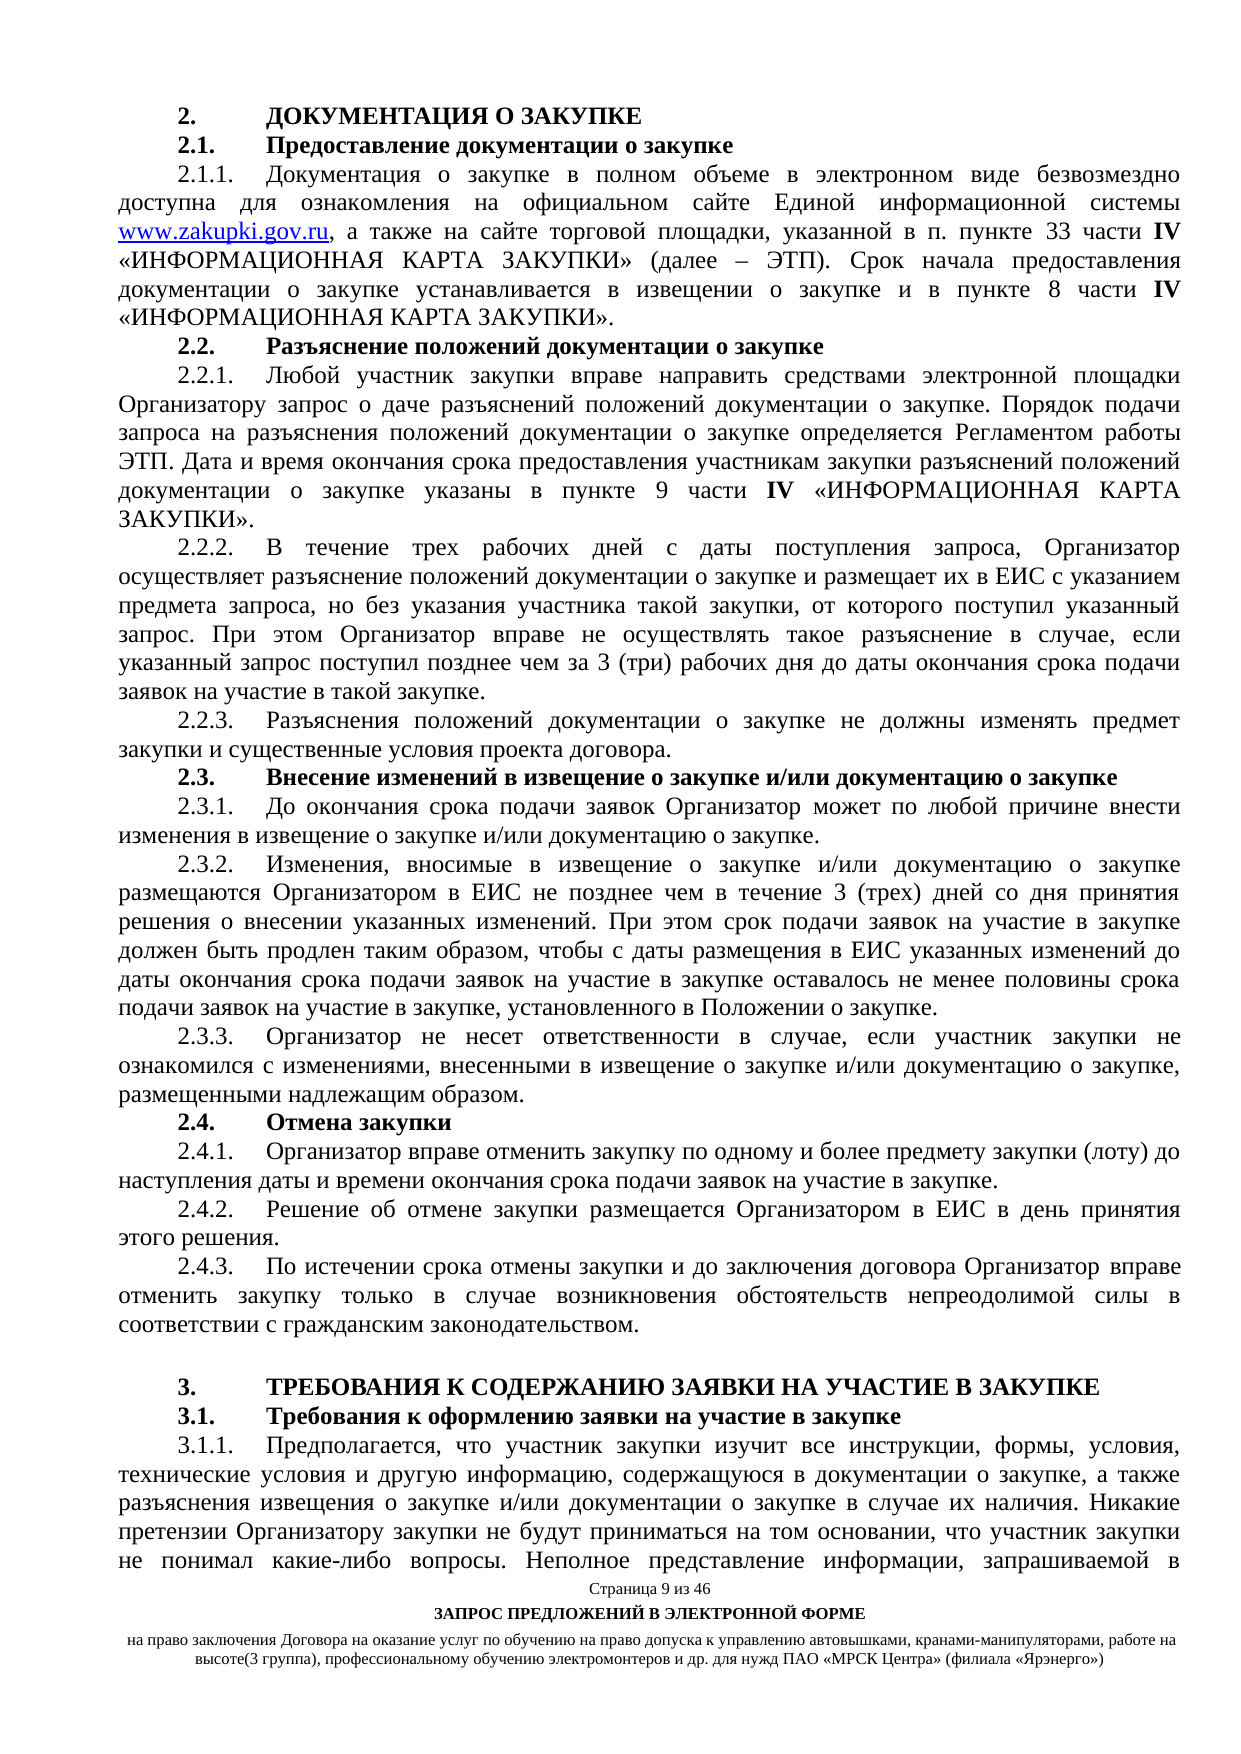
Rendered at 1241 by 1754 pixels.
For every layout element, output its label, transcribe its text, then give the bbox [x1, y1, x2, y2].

subtitle До окончания срока подачи заявок Организатор может по любой причине внести изменения в извещение о закупке и/или документацию о закупке. [118, 791, 1181, 849]
subtitle Разъяснения положений документации о закупке не должны изменять предмет закупки и существенные условия проекта договора. [118, 705, 1181, 762]
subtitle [118, 1430, 1181, 1574]
subtitle Предоставление документации о закупке [118, 130, 1181, 159]
subtitle По истечении срока отмены закупки и до заключения договора Организатор вправе отменить закупку только в случае возникновения обстоятельств непреодолимой силы в соответствии с гражданским законодательством. [118, 1251, 1181, 1337]
subtitle Изменения, вносимые в извещение о закупке и/или документацию о закупке размещаются Организатором в ЕИС не позднее чем в течение 3 (трех) дней со дня принятия решения о внесении указанных изменений. При этом срок подачи заявок на участие в закупке должен быть продлен таким образом, чтобы с даты размещения в ЕИС указанных изменений до даты окончания срока подачи заявок на участие в закупке оставалось не менее половины срока подачи заявок на участие в закупке, установленного в Положении о закупке. [118, 849, 1181, 1021]
subtitle ТРЕБОВАНИЯ К СОДЕРЖАНИЮ ЗАЯВКИ НА УЧАСТИЕ В ЗАКУПКЕ [118, 1372, 1181, 1401]
subtitle ДОКУМЕНТАЦИЯ О ЗАКУПКЕ [118, 101, 1181, 130]
subtitle Любой участник закупки вправе направить средствами электронной площадки Организатору запрос о даче разъяснений положений документации о закупке. Порядок подачи запроса на разъяснения положений документации о закупке определяется Регламентом работы ЭТП. Дата и время окончания срока предоставления участникам закупки разъяснений положений документации о закупке указаны в пункте 9 части IV «ИНФОРМАЦИОННАЯ КАРТА ЗАКУПКИ». [118, 360, 1181, 532]
subtitle Организатор вправе отменить закупку по одному и более предмету закупки (лоту) до наступления даты и времени окончания срока подачи заявок на участие в закупке. [118, 1136, 1181, 1194]
subtitle Решение об отмене закупки размещается Организатором в ЕИС в день принятия этого решения. [118, 1194, 1181, 1251]
subtitle Отмена закупки [118, 1107, 1181, 1136]
subtitle Организатор не несет ответственности в случае, если участник закупки не ознакомился с изменениями, внесенными в извещение о закупке и/или документацию о закупке, размещенными надлежащим образом. [118, 1021, 1181, 1107]
subtitle Разъяснение положений документации о закупке [118, 331, 1181, 360]
subtitle Документация о закупке в полном объеме в электронном виде безвозмездно доступна для ознакомления на официальном сайте Единой информационной системы www.zakupki.gov.ru, а также на сайте торговой площадки, указанной в п. пункте 33 части IV «ИНФОРМАЦИОННАЯ КАРТА ЗАКУПКИ» (далее – ЭТП). Срок начала предоставления документации о закупке устанавливается в извещении о закупке и в пункте 8 части IV «ИНФОРМАЦИОННАЯ КАРТА ЗАКУПКИ». [118, 159, 1181, 331]
subtitle Требования к оформлению заявки на участие в закупке [118, 1401, 1181, 1430]
subtitle Внесение изменений в извещение о закупке и/или документацию о закупке [118, 762, 1181, 791]
subtitle В течение трех рабочих дней с даты поступления запроса, Организатор осуществляет разъяснение положений документации о закупке и размещает их в ЕИС с указанием предмета запроса, но без указания участника такой закупки, от которого поступил указанный запрос. При этом Организатор вправе не осуществлять такое разъяснение в случае, если указанный запрос поступил позднее чем за 3 (три) рабочих дня до даты окончания срока подачи заявок на участие в такой закупке. [118, 532, 1181, 705]
